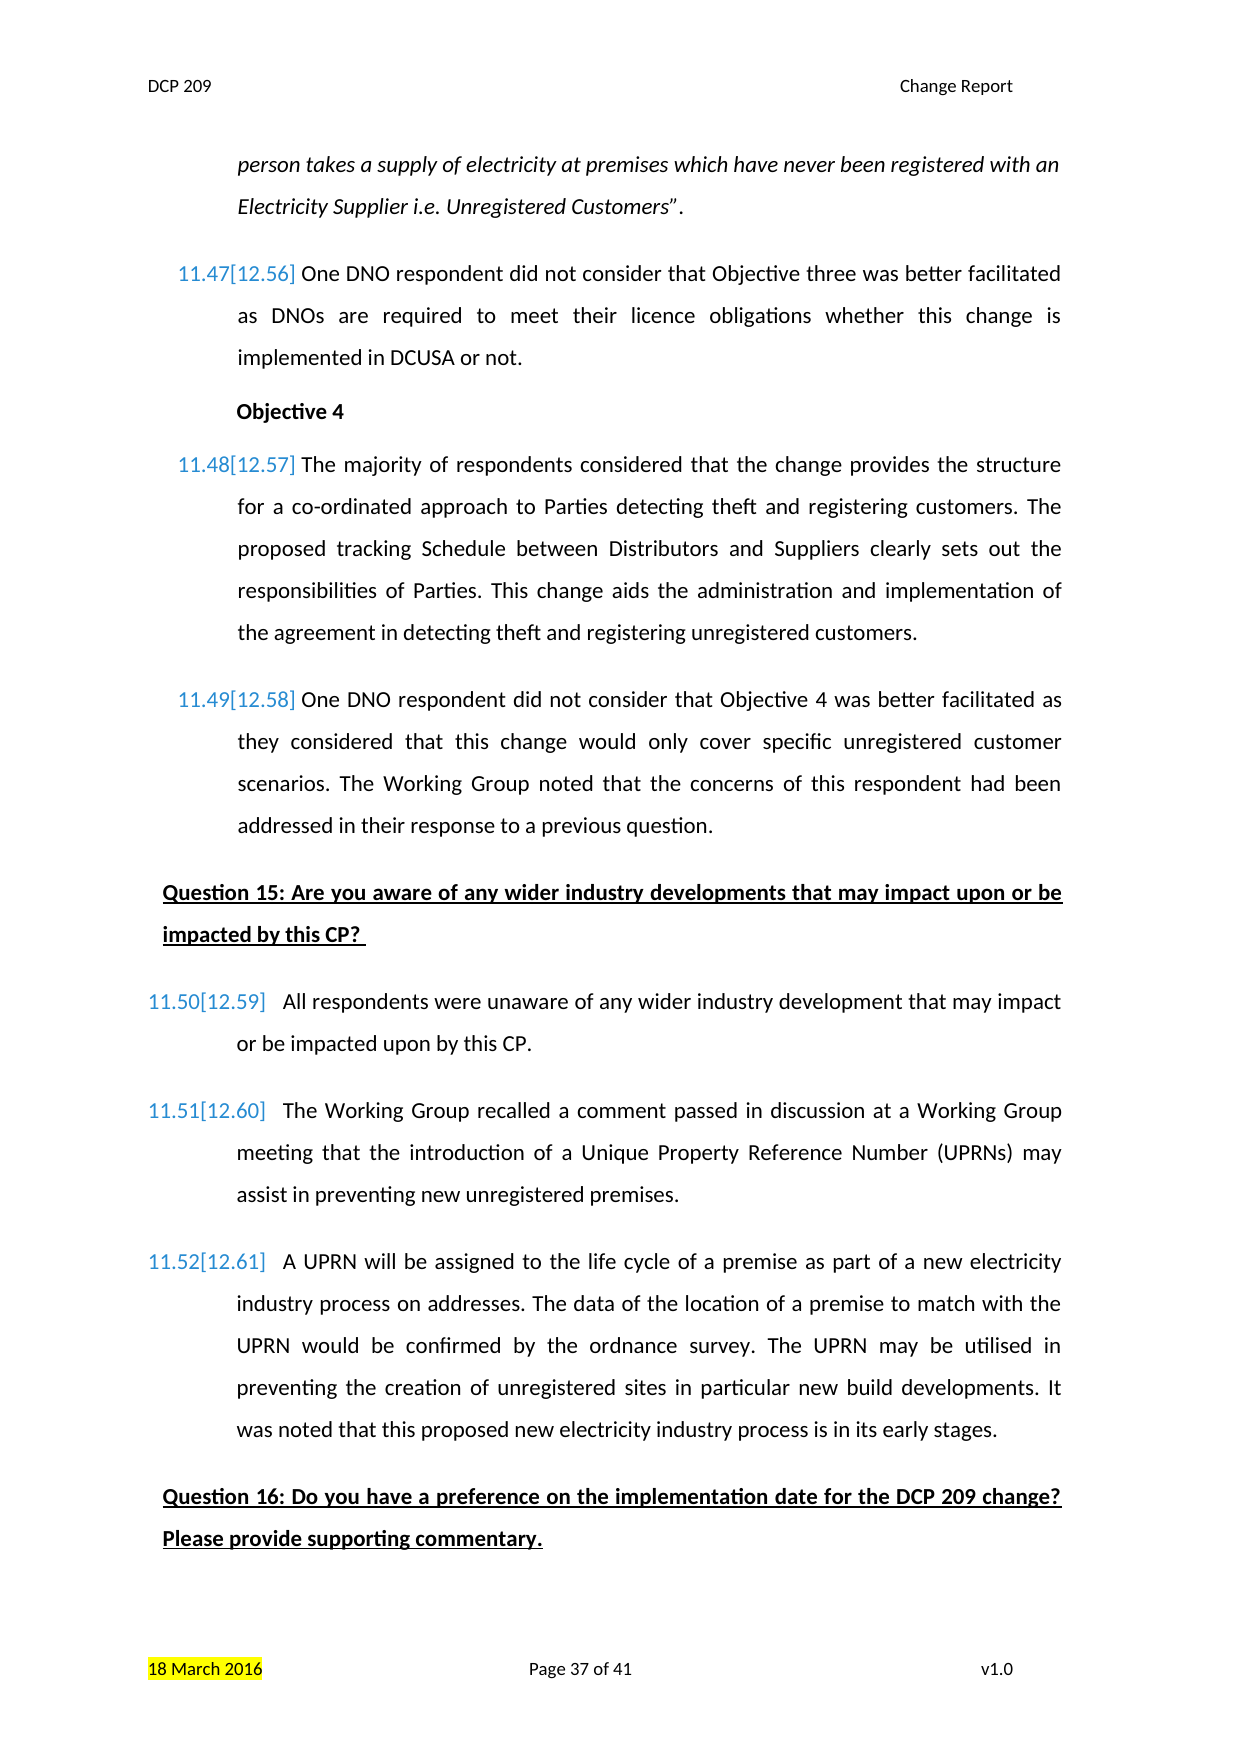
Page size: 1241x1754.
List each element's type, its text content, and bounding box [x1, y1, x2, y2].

subtitle Question 15: Are you aware of any wider industry developments that may impact upon or be impacted by this CP? [162, 903, 1063, 948]
subtitle A UPRN will be assigned to the life cycle of a premise as part of a new electricity industry process on addresses. The data of the location of a premise to match with the UPRN would be confirmed by the ordnance survey. The UPRN may be utilised in preventing the creation of unregistered sites in particular new build developments. It was noted that this proposed new electricity industry process is in its early stages. [148, 1247, 1063, 1443]
subtitle All respondents were unaware of any wider industry development that may impact or be impacted upon by this CP. [148, 987, 1063, 1057]
subtitle The Working Group recalled a comment passed in discussion at a Working Group meeting that the introduction of a Unique Property Reference Number (UPRNs) may assist in preventing new unregistered premises. [148, 1096, 1063, 1208]
subtitle Question 16: Do you have a preference on the implementation date for the DCP 209 change? Please provide supporting commentary. [162, 1482, 1063, 1552]
text Objective 4 [236, 397, 1063, 425]
subtitle Question 15: Are you aware of any wider industry developments that may impact upon or be impacted by this CP? [162, 878, 1063, 902]
subtitle The majority of respondents considered that the change provides the structure for a co-ordinated approach to Parties detecting theft and registering customers. The proposed tracking Schedule between Distributors and Suppliers clearly sets out the responsibilities of Parties. This change aids the administration and implementation of the agreement in detecting theft and registering unregistered customers. [177, 450, 1063, 646]
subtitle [177, 150, 1063, 220]
subtitle One DNO respondent did not consider that Objective 4 was better facilitated as they considered that this change would only cover specific unregistered customer scenarios. The Working Group noted that the concerns of this respondent had been addressed in their response to a previous question. [177, 685, 1063, 839]
subtitle One DNO respondent did not consider that Objective three was better facilitated as DNOs are required to meet their licence obligations whether this change is implemented in DCUSA or not. [177, 259, 1063, 371]
